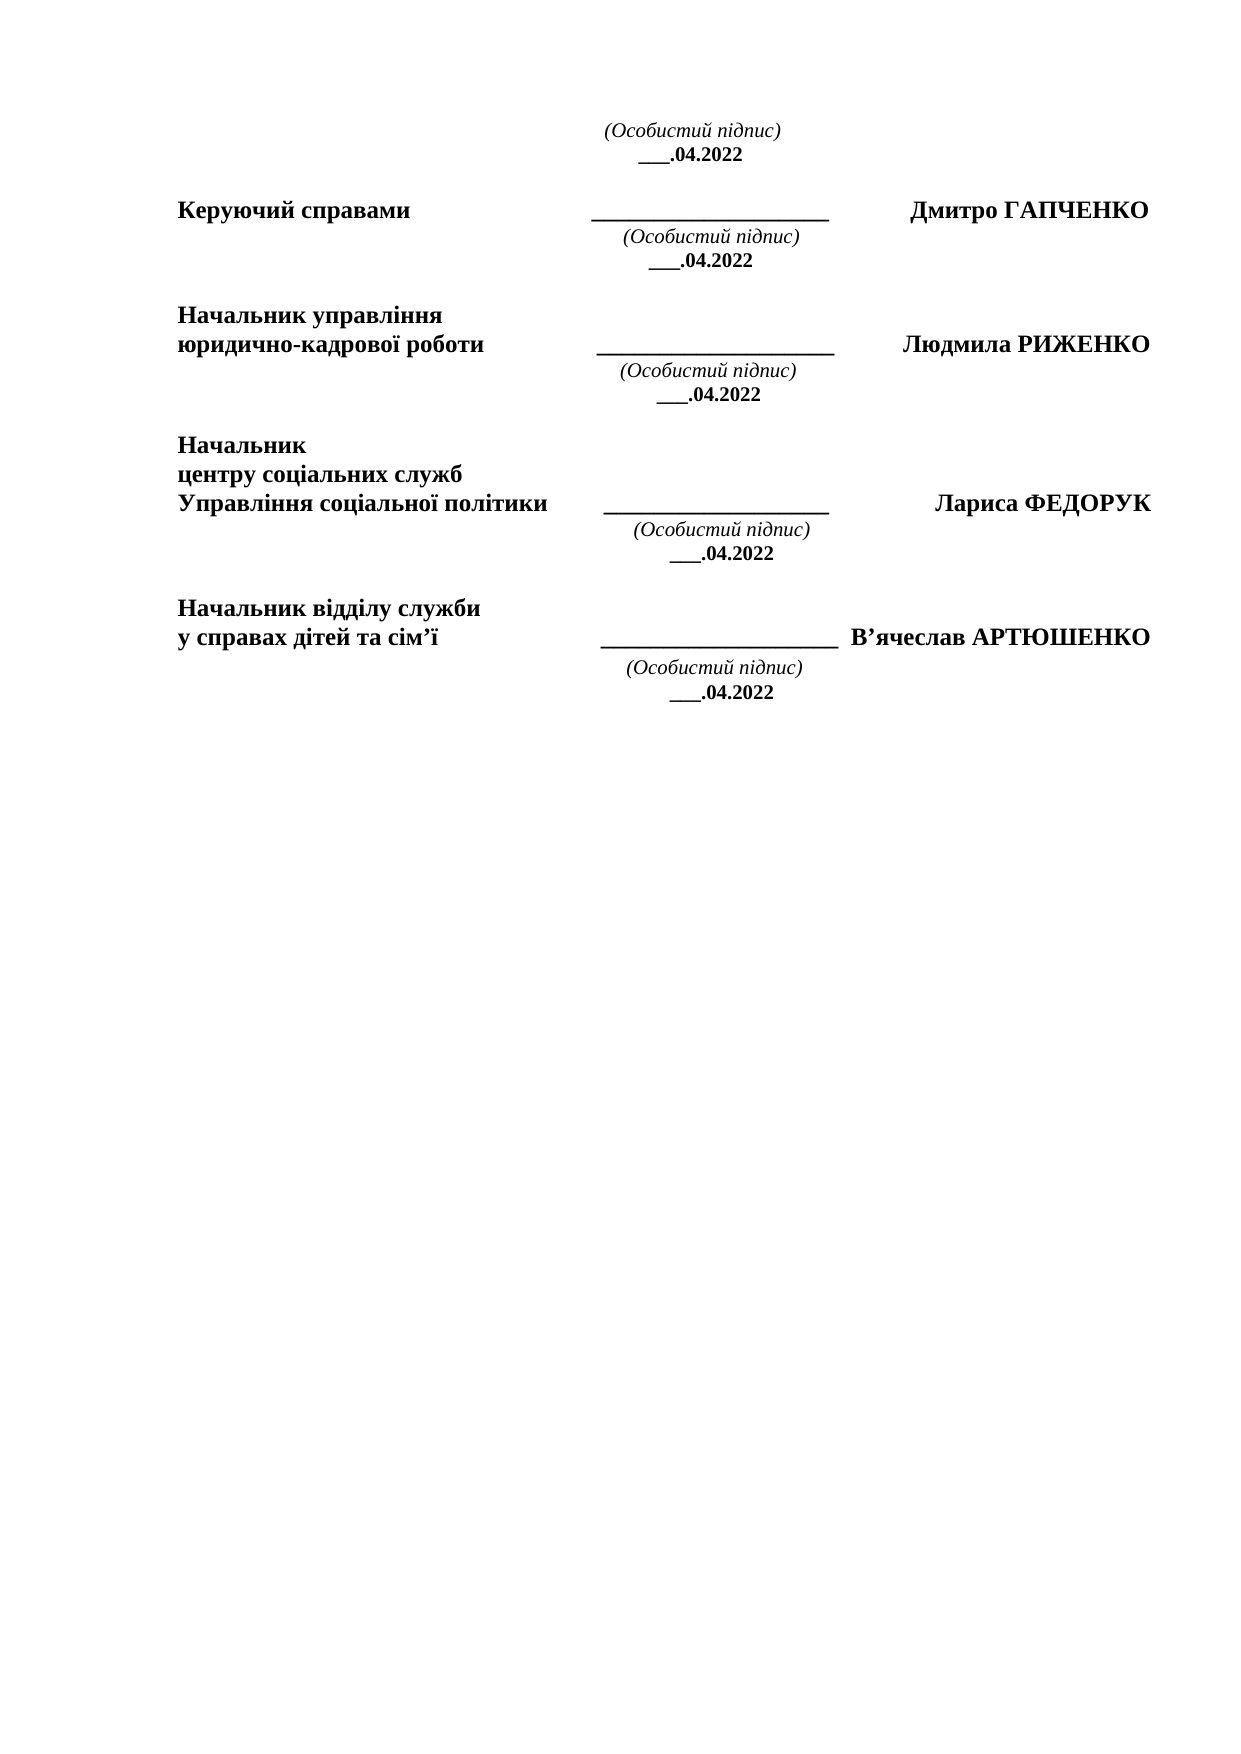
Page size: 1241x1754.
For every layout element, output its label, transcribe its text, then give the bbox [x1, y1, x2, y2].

text ___.04.2022 [177, 541, 1152, 565]
text у справах дітей та сім’ї ___________________ В’ячеслав АРТЮШЕНКО (Особистий підпис) [177, 622, 1152, 680]
text (Особистий підпис) [177, 118, 1152, 142]
text (Особистий підпис) [177, 224, 1152, 248]
text Керуючий справами ___________________ Дмитро ГАПЧЕНКО [177, 195, 1152, 224]
text (Особистий підпис) [177, 517, 1152, 541]
text центру соціальних служб [177, 459, 1152, 488]
text ___.04.2022 [177, 142, 1152, 166]
text ___.04.2022 [177, 382, 1152, 406]
text юридично-кадрової роботи ___________________ Людмила РИЖЕНКО [177, 329, 1152, 358]
text ___.04.2022 [177, 680, 1152, 704]
text ___.04.2022 [177, 248, 1152, 272]
text (Особистий підпис) [177, 358, 1152, 382]
text Начальник відділу служби [177, 593, 1152, 622]
text Начальник управління [177, 301, 1152, 329]
text Начальник [177, 430, 1152, 459]
text Управління соціальної політики __________________ Лариса ФЕДОРУК [177, 488, 1152, 517]
